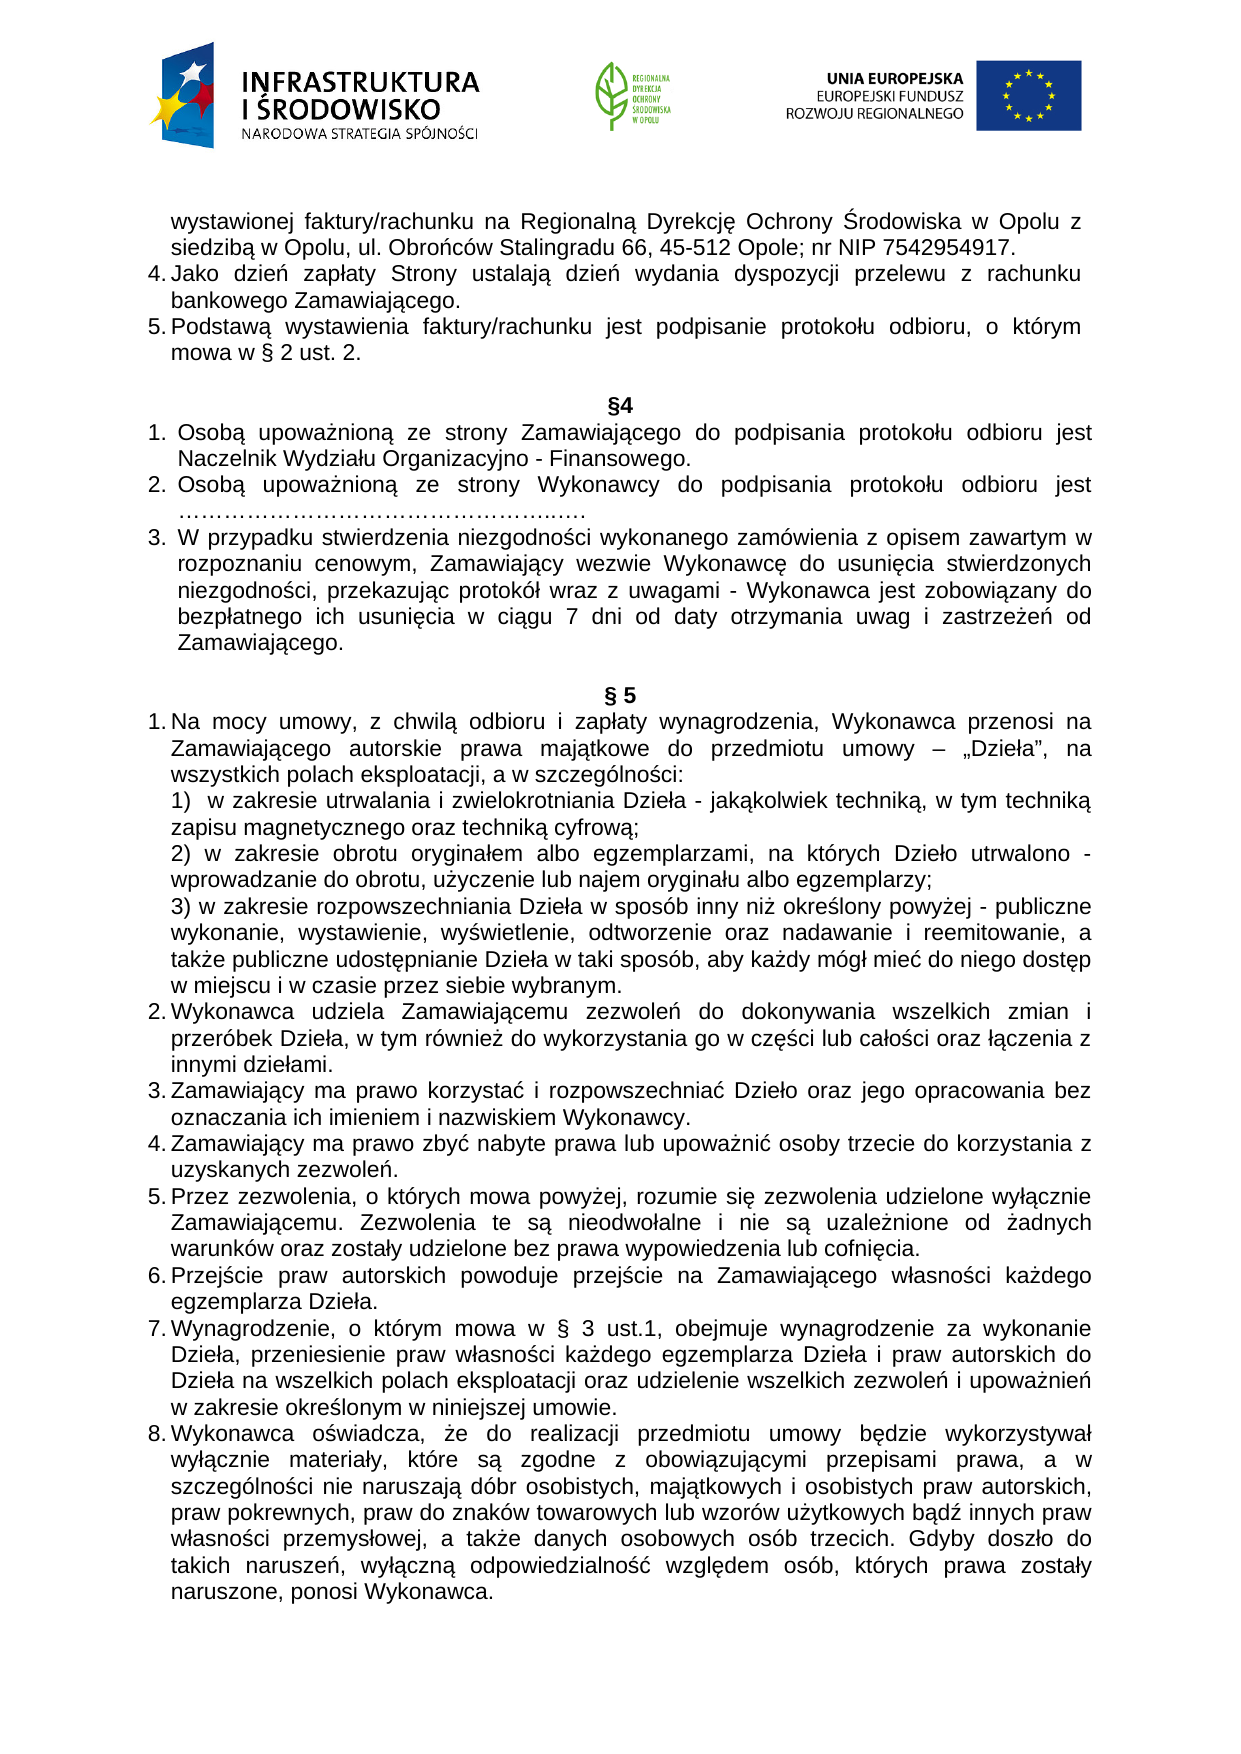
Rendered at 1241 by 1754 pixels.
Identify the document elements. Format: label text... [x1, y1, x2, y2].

list Osobą upoważnioną ze strony Zamawiającego do podpisania protokołu odbioru jest Naczelnik Wydziału Organizacyjno - Finansowego. [148, 418, 1092, 471]
list Przejście praw autorskich powoduje przejście na Zamawiającego własności każdego egzemplarza Dzieła. [148, 1262, 1092, 1314]
list Wynagrodzenie, o którym mowa w § 3 ust.1, obejmuje wynagrodzenie za wykonanie Dzieła, przeniesienie praw własności każdego egzemplarza Dzieła i praw autorskich do Dzieła na wszelkich polach eksploatacji oraz udzielenie wszelkich zezwoleń i upoważnień w zakresie określonym w niniejszej umowie. [148, 1314, 1092, 1420]
list Jako dzień zapłaty Strony ustalają dzień wydania dyspozycji przelewu z rachunku bankowego Zamawiającego. [148, 260, 1082, 313]
text 3) w zakresie rozpowszechniania Dzieła w sposób inny niż określony powyżej - publiczne wykonanie, wystawienie, wyświetlenie, odtworzenie oraz nadawanie i reemitowanie, a także publiczne udostępnianie Dzieła w taki sposób, aby każdy mógł mieć do niego dostęp w miejscu i w czasie przez siebie wybranym. [171, 893, 1092, 998]
list Podstawą wystawienia faktury/rachunku jest podpisanie protokołu odbioru, o którym mowa w § 2 ust. 2. [148, 313, 1082, 366]
picture [147, 29, 1094, 180]
list Osobą upoważnioną ze strony Wykonawcy do podpisania protokołu odbioru jest …………………………………………..…. [148, 471, 1092, 524]
list W przypadku stwierdzenia niezgodności wykonanego zamówienia z opisem zawartym w rozpoznaniu cenowym, Zamawiający wezwie Wykonawcę do usunięcia stwierdzonych niezgodności, przekazując protokół wraz z uwagami - Wykonawca jest zobowiązany do bezpłatnego ich usunięcia w ciągu 7 dni od daty otrzymania uwag i zastrzeżeń od Zamawiającego. [148, 524, 1092, 656]
list Przez zezwolenia, o których mowa powyżej, rozumie się zezwolenia udzielone wyłącznie Zamawiającemu. Zezwolenia te są nieodwołalne i nie są uzależnione od żadnych warunków oraz zostały udzielone bez prawa wypowiedzenia lub cofnięcia. [148, 1183, 1092, 1262]
list Na mocy umowy, z chwilą odbioru i zapłaty wynagrodzenia, Wykonawca przenosi na Zamawiającego autorskie prawa majątkowe do przedmiotu umowy – „Dzieła”, na wszystkich polach eksploatacji, a w szczególności: [148, 708, 1092, 787]
list Wykonawca oświadcza, że do realizacji przedmiotu umowy będzie wykorzystywał wyłącznie materiały, które są zgodne z obowiązującymi przepisami prawa, a w szczególności nie naruszają dóbr osobistych, majątkowych i osobistych praw autorskich, praw pokrewnych, praw do znaków towarowych lub wzorów użytkowych bądź innych praw własności przemysłowej, a także danych osobowych osób trzecich. Gdyby doszło do takich naruszeń, wyłączną odpowiedzialność względem osób, których prawa zostały naruszone, ponosi Wykonawca. [148, 1420, 1092, 1604]
text §4 [148, 392, 1092, 418]
list Zamawiający ma prawo korzystać i rozpowszechniać Dzieło oraz jego opracowania bez oznaczania ich imieniem i nazwiskiem Wykonawcy. [148, 1077, 1092, 1130]
text 2) w zakresie obrotu oryginałem albo egzemplarzami, na których Dzieło utrwalono - wprowadzanie do obrotu, użyczenie lub najem oryginału albo egzemplarzy; [171, 840, 1092, 893]
text 1) w zakresie utrwalania i zwielokrotniania Dzieła - jakąkolwiek techniką, w tym techniką zapisu magnetycznego oraz techniką cyfrową; [171, 787, 1092, 840]
list Wykonawca udziela Zamawiającemu zezwoleń do dokonywania wszelkich zmian i przeróbek Dzieła, w tym również do wykorzystania go w części lub całości oraz łączenia z innymi dziełami. [148, 998, 1092, 1077]
list Zamawiający ma prawo zbyć nabyte prawa lub upoważnić osoby trzecie do korzystania z uzyskanych zezwoleń. [148, 1130, 1092, 1183]
text § 5 [148, 682, 1092, 708]
